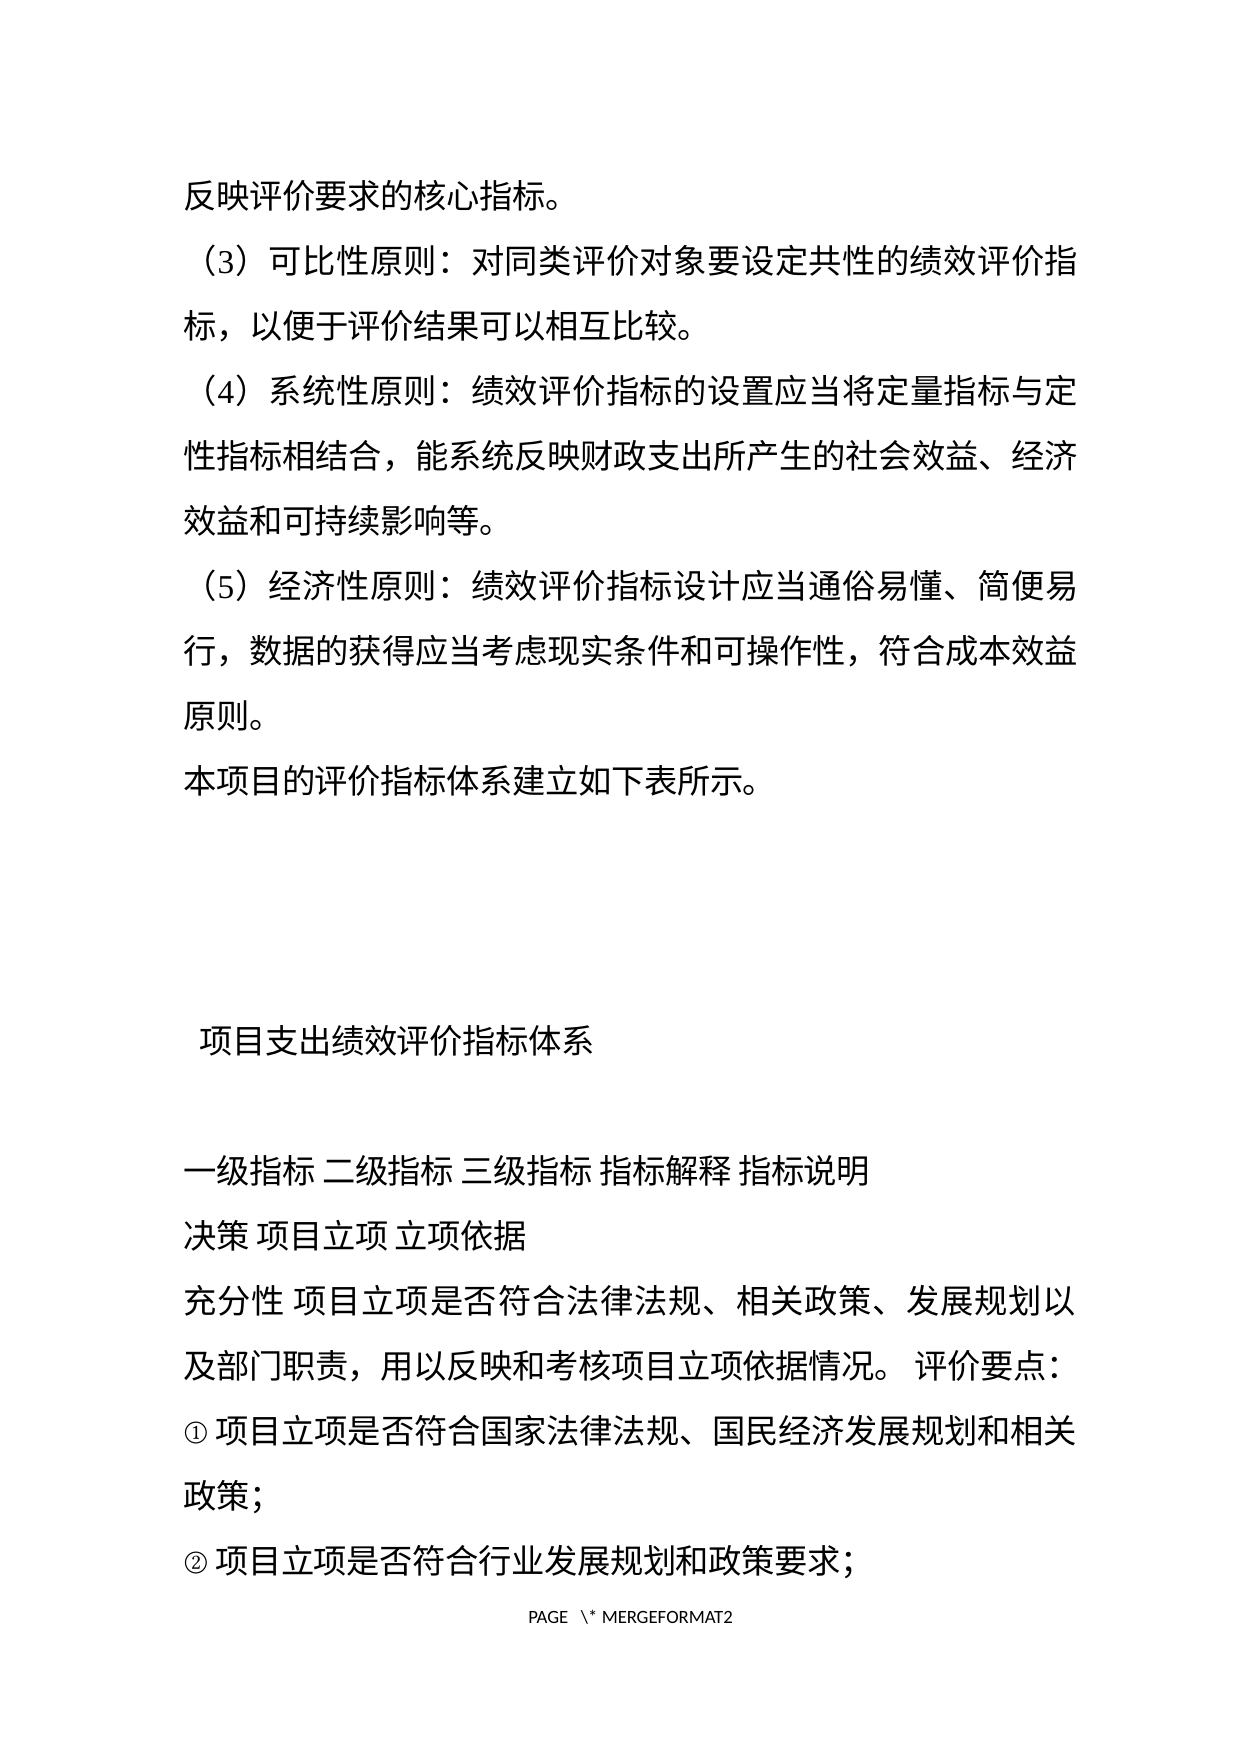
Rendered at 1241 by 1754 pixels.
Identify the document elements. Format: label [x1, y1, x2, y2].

text [183, 1072, 1078, 1592]
